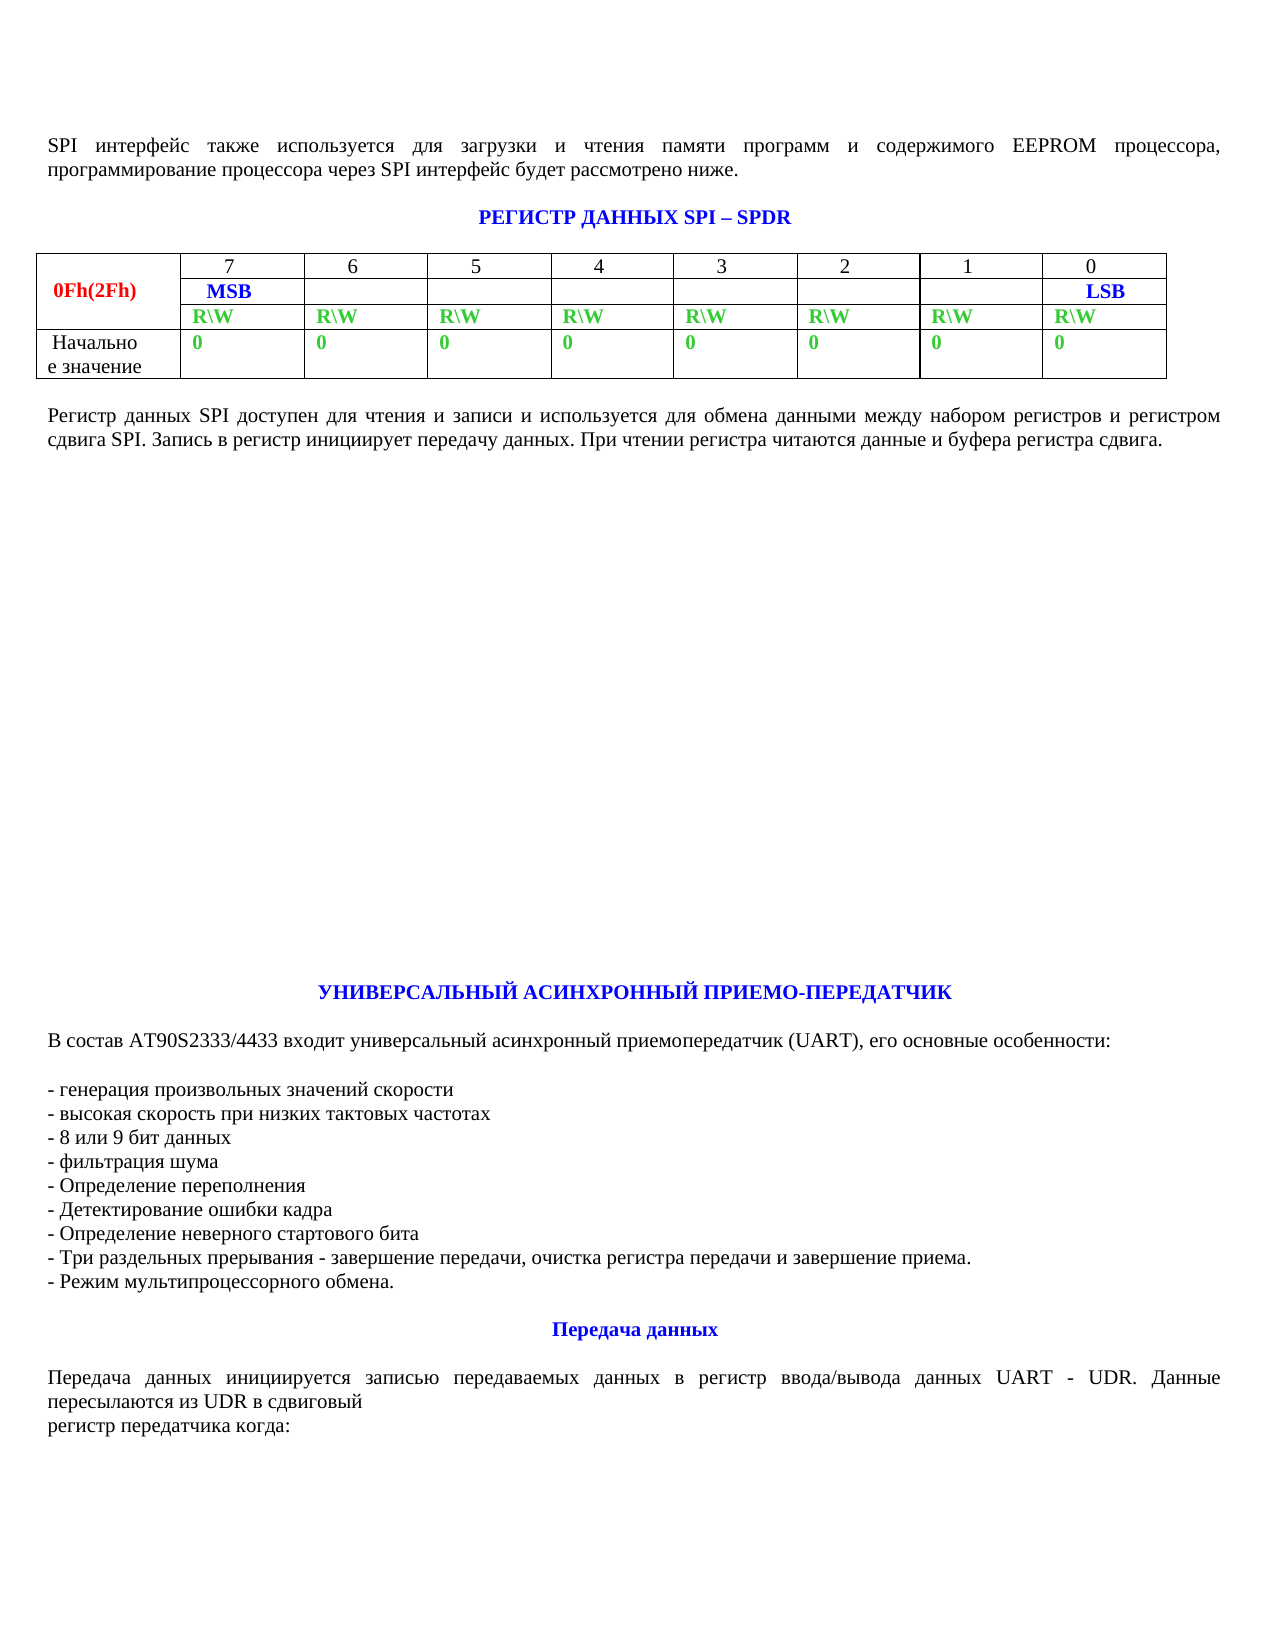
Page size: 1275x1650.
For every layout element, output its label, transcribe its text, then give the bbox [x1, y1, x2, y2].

table_header 4 [552, 254, 673, 278]
text регистр передатчика когда: [47, 1413, 1222, 1437]
table_header 0Fh(2Fh) [37, 254, 180, 328]
table_cell R\W [181, 305, 304, 328]
table_cell R\W [674, 305, 797, 328]
table_header 1 [921, 254, 1042, 278]
text - Режим мультипроцессорного обмена. [47, 1269, 1222, 1293]
table_cell 0 [798, 330, 919, 378]
text Передача данных инициируется записью передаваемых данных в регистр ввода/вывода данных UART - UDR. Данные пересылаются из UDR в сдвиговый [47, 1365, 1222, 1413]
text - Три раздельных прерывания - завершение передачи, очистка регистра передачи и завершение приема. [47, 1245, 1222, 1269]
table_header 2 [798, 254, 919, 278]
table_cell [921, 279, 1042, 303]
text Передача данных [47, 1317, 1222, 1341]
table_cell 0 [674, 330, 797, 378]
table_cell [798, 279, 919, 303]
table_cell 0 [305, 330, 427, 378]
text - генерация произвольных значений скорости [47, 1077, 1222, 1101]
table_cell 0 [181, 330, 304, 378]
table_cell LSB [1043, 279, 1166, 303]
text - 8 или 9 бит данных [47, 1125, 1222, 1149]
table_cell R\W [798, 305, 919, 328]
text - Определение переполнения [47, 1173, 1222, 1197]
table_cell [674, 279, 797, 303]
table_cell R\W [552, 305, 673, 328]
table_cell R\W [1043, 305, 1166, 328]
table_header 0 [1043, 254, 1166, 278]
text - Детектирование ошибки кадра [47, 1197, 1222, 1221]
table_cell MSB [181, 279, 304, 303]
table_cell [552, 279, 673, 303]
table_header 7 [181, 254, 304, 278]
text - Определение неверного стартового бита [47, 1221, 1222, 1245]
table_cell 0 [921, 330, 1042, 378]
text - фильтрация шума [47, 1149, 1222, 1173]
text Регистр данных SPI доступен для чтения и записи и используется для обмена данными между набором регистров и регистром сдвига SPI. Запись в регистр инициирует передачу данных. При чтении регистра читаются данные и буфера регистра сдвига. [47, 403, 1222, 451]
table_cell R\W [305, 305, 427, 328]
table_cell 0 [428, 330, 551, 378]
table_cell R\W [428, 305, 551, 328]
table_cell 0 [552, 330, 673, 378]
table_cell R\W [921, 305, 1042, 328]
text РЕГИСТР ДАННЫХ SPI – SPDR [47, 205, 1222, 229]
table_cell Начальное значение [37, 330, 180, 378]
table_header 3 [674, 254, 797, 278]
text В состав AT90S2333/4433 входит универсальный асинхронный приемопередатчик (UART), его основные особенности: [47, 1028, 1222, 1052]
table_cell 0 [1043, 330, 1166, 378]
text - высокая скорость при низких тактовых частотах [47, 1101, 1222, 1125]
table_cell [428, 279, 551, 303]
text SPI интерфейс также используется для загрузки и чтения памяти программ и содержимого EEPROM процессора, программирование процессора через SPI интерфейс будет рассмотрено ниже. [47, 133, 1222, 181]
table_header 5 [428, 254, 551, 278]
table_cell [305, 279, 427, 303]
text УНИВЕРСАЛЬНЫЙ АСИНХРОННЫЙ ПРИЕМО-ПЕРЕДАТЧИК [47, 980, 1222, 1004]
table_header 6 [305, 254, 427, 278]
